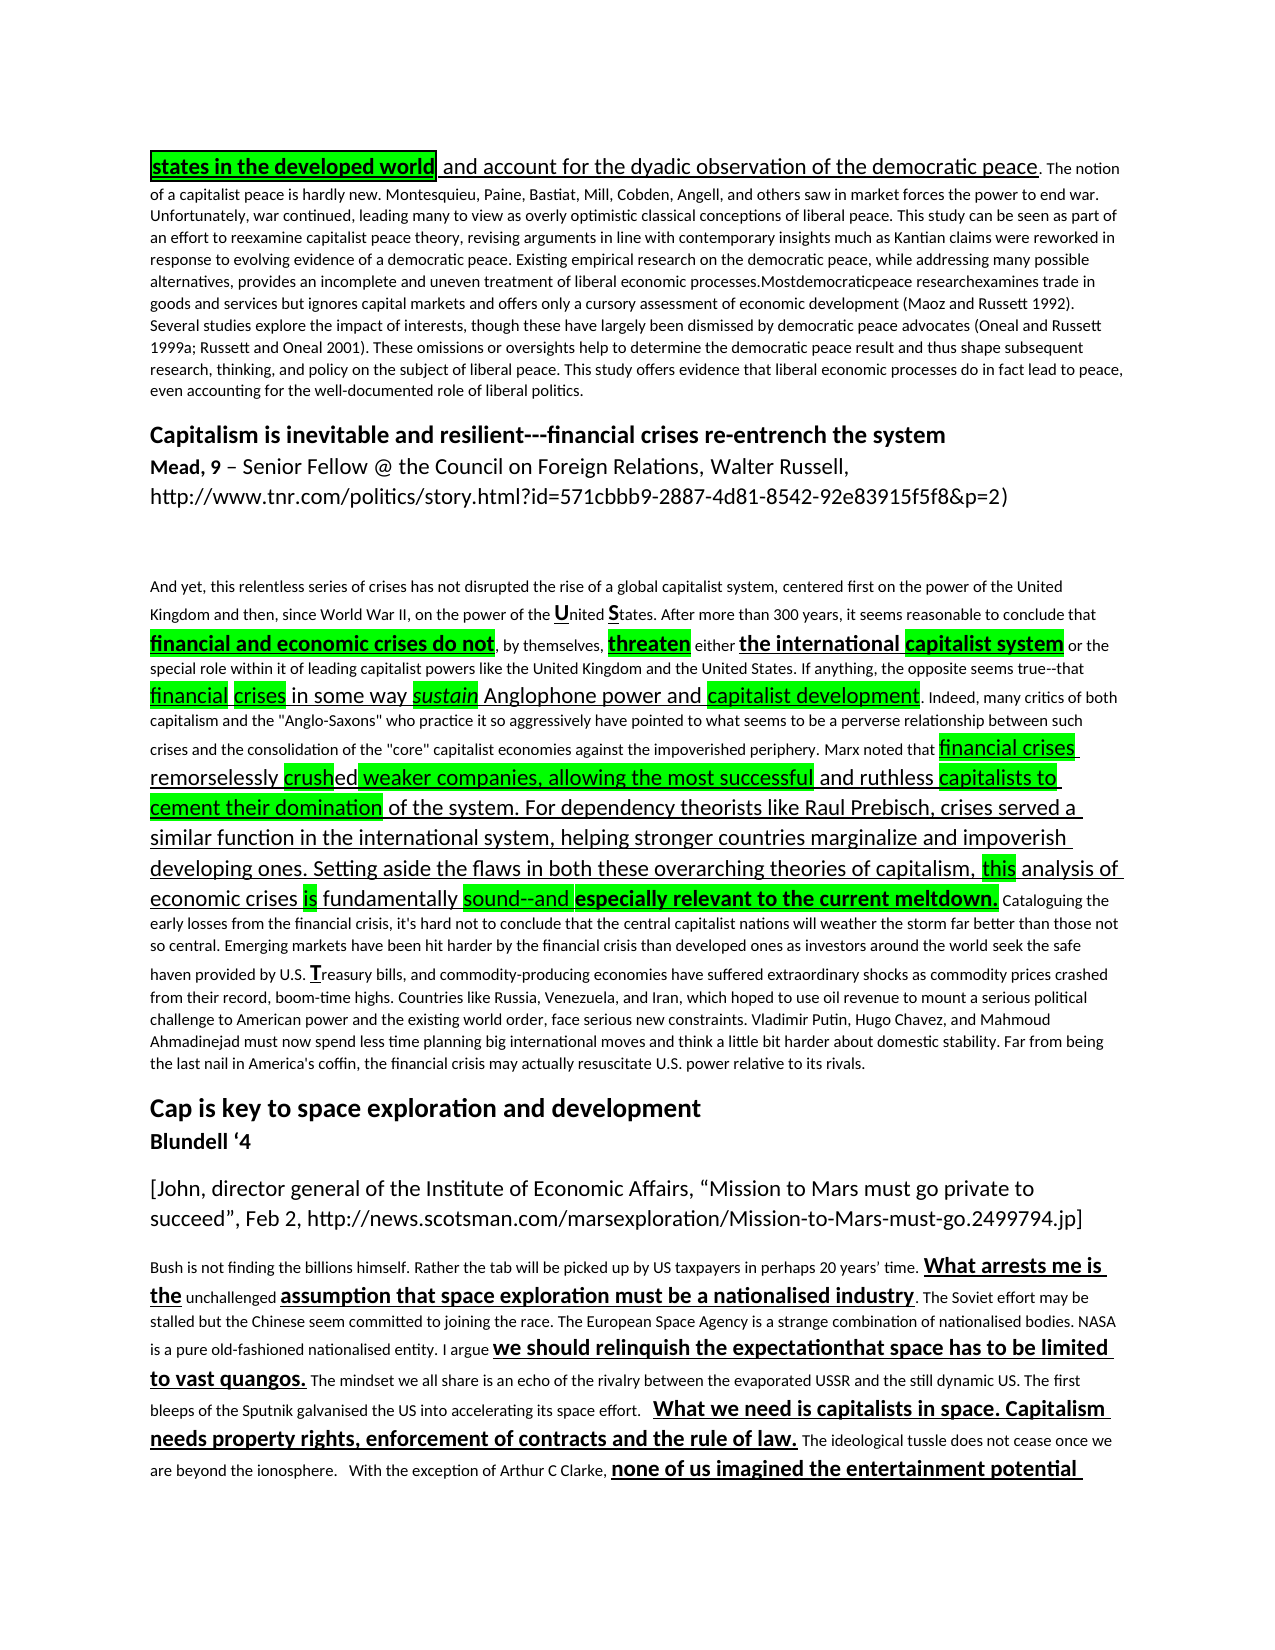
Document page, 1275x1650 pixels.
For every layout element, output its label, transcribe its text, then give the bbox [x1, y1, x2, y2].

subtitle Cap is key to space exploration and development [150, 1092, 1125, 1125]
text [John, director general of the Institute of Economic Affairs, “Mission to Mars must go private to succeed”, Feb 2, http://news.scotsman.com/marsexploration/Mission-to-Mars-must-go.2499794.jp] [150, 1174, 1125, 1232]
text Mead, 9 – Senior Fellow @ the Council on Foreign Relations, Walter Russell, http://www.tnr.com/politics/story.html?id=571cbbb9-2887-4d81-8542-92e83915f5f8&p=2) [150, 452, 1125, 510]
text And yet, this relentless series of crises has not disrupted the rise of a global capitalist system, centered first on the power of the United Kingdom and then, since World War II, on the power of the United States. After more than 300 years, it seems reasonable to conclude that financial and economic crises do not, by themselves, threaten either the international capitalist system or the special role within it of leading capitalist powers like the United Kingdom and the United States. If anything, the opposite seems true--that financial crises in some way sustain Anglophone power and capitalist development. Indeed, many critics of both capitalism and the "Anglo-Saxons" who practice it so aggressively have pointed to what seems to be a perverse relationship between such crises and the consolidation of the "core" capitalist economies against the impoverished periphery. Marx noted that financial crises remorselessly crushed weaker companies, allowing the most successful and ruthless capitalists to cement their domination of the system. For dependency theorists like Raul Prebisch, crises served a similar function in the international system, helping stronger countries marginalize and impoverish developing ones. Setting aside the flaws in both these overarching theories of capitalism, this analysis of economic crises is fundamentally sound--and especially relevant to the current meltdown. Cataloguing the early losses from the financial crisis, it's hard not to conclude that the central capitalist nations will weather the storm far better than those not so central. Emerging markets have been hit harder by the financial crisis than developed ones as investors around the world seek the safe haven provided by U.S. Treasury bills, and commodity-producing economies have suffered extraordinary shocks as commodity prices crashed from their record, boom-time highs. Countries like Russia, Venezuela, and Iran, which hoped to use oil revenue to mount a serious political challenge to American power and the existing world order, face serious new constraints. Vladimir Putin, Hugo Chavez, and Mahmoud Ahmadinejad must now spend less time planning big international moves and think a little bit harder about domestic stability. Far from being the last nail in America's coffin, the financial crisis may actually resuscitate U.S. power relative to its rivals. [150, 576, 1125, 1073]
text Capitalism is inevitable and resilient---financial crises re-entrench the system [150, 419, 1125, 450]
text Blundell ‘4 [150, 1127, 1125, 1155]
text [150, 150, 1125, 401]
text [150, 1251, 1125, 1482]
